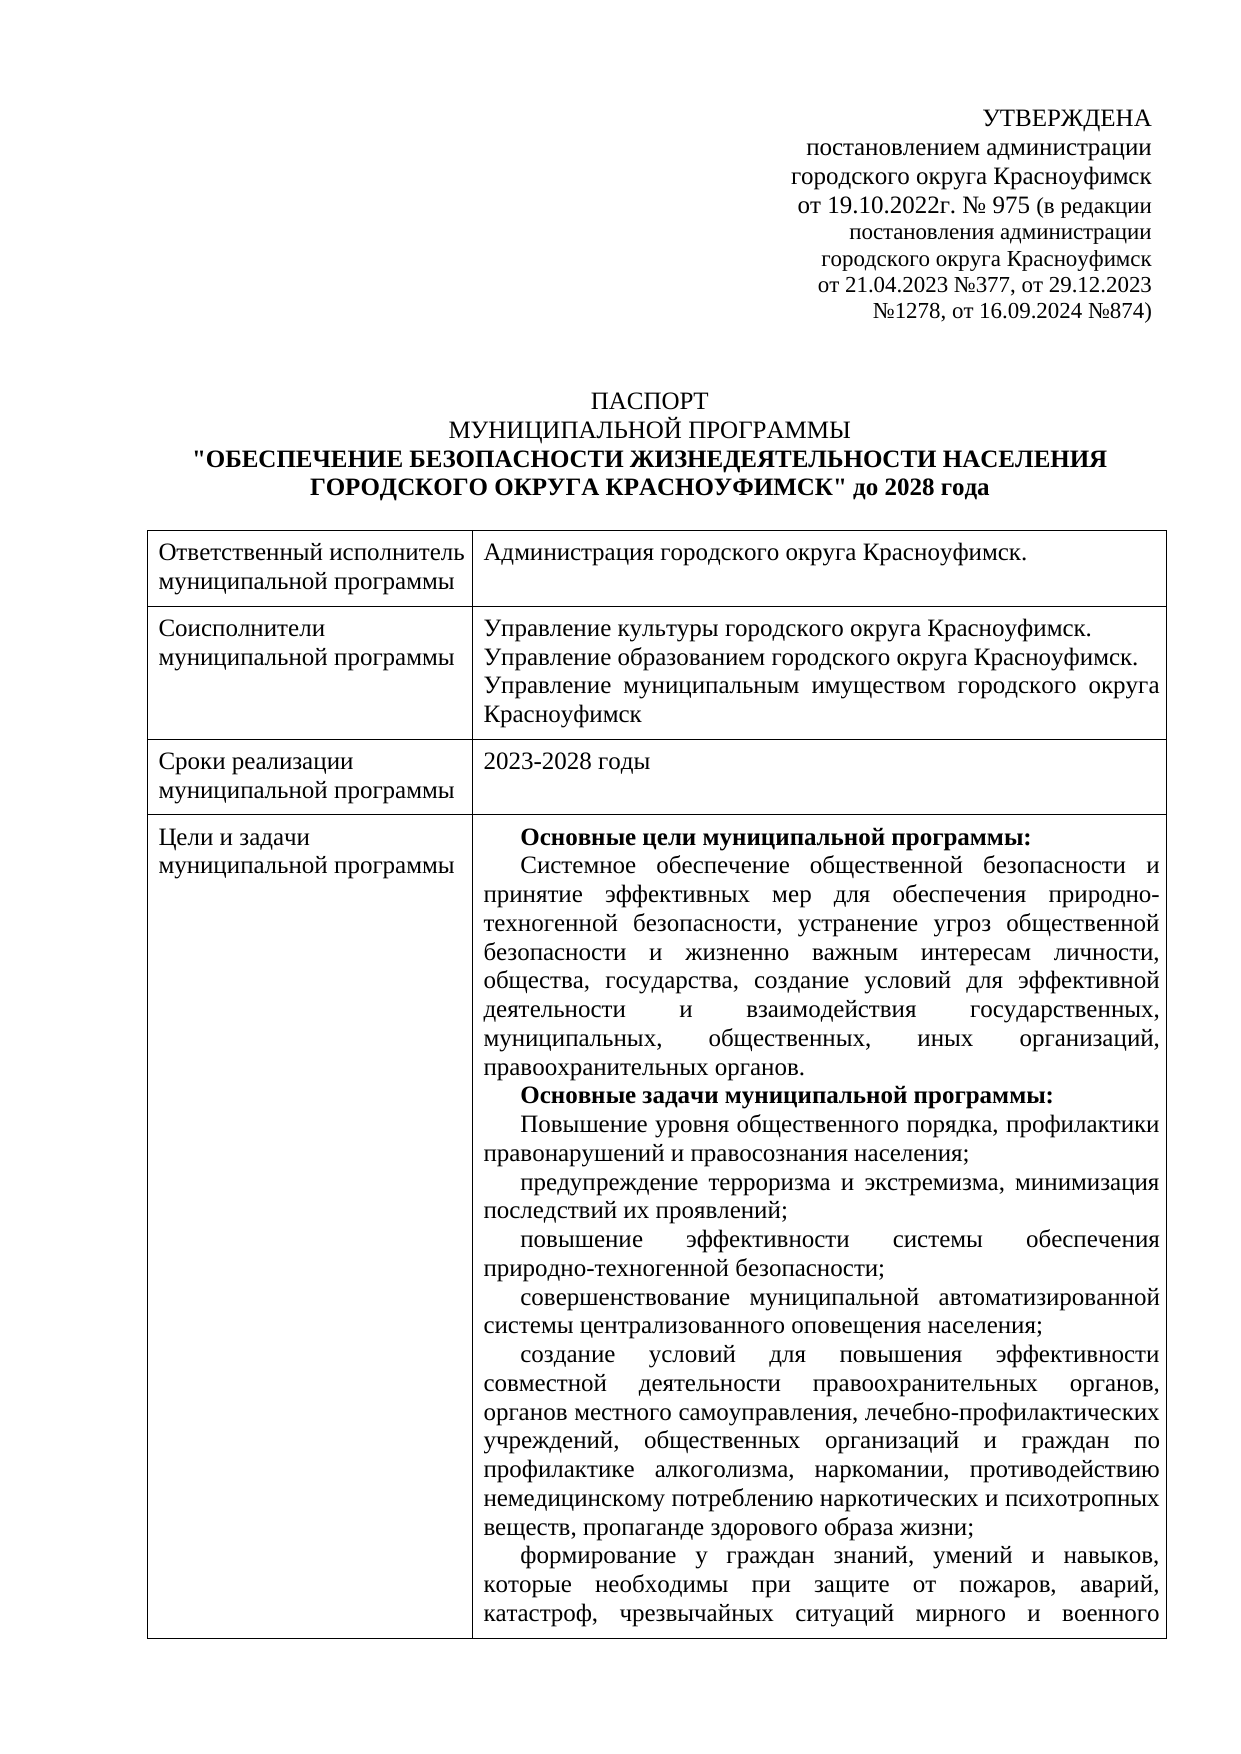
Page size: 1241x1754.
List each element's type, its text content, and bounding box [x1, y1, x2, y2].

text УТВЕРЖДЕНА [797, 103, 1152, 132]
text ПАСПОРТ [148, 386, 1152, 415]
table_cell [148, 815, 472, 1637]
text постановлением администрации городского округа Красноуфимск [783, 132, 1152, 190]
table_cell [473, 815, 1166, 1637]
text "ОБЕСПЕЧЕНИЕ БЕЗОПАСНОСТИ ЖИЗНЕДЕЯТЕЛЬНОСТИ НАСЕЛЕНИЯ [148, 444, 1152, 472]
table_cell Управление культуры городского округа Красноуфимск. Управление образованием городского округа Красноуфимск. Управление муниципальным имуществом городского округа Красноуфимск [473, 607, 1166, 739]
text от 21.04.2023 №377, от 29.12.2023 №1278, от 16.09.2024 №874) [783, 271, 1152, 324]
table_header Ответственный исполнитель муниципальной программы [148, 531, 472, 606]
table_header Администрация городского округа Красноуфимск. [473, 531, 1166, 606]
text ГОРОДСКОГО ОКРУГА КРАСНОУФИМСК" до 2028 года [148, 472, 1152, 501]
text МУНИЦИПАЛЬНОЙ ПРОГРАММЫ [148, 415, 1152, 444]
table_cell 2023-2028 годы [473, 740, 1166, 814]
table_cell Соисполнители муниципальной программы [148, 607, 472, 739]
table_cell Сроки реализации муниципальной программы [148, 740, 472, 814]
text от 19.10.2022г. № 975 (в редакции постановления администрации городского округа Красноуфимск [783, 190, 1152, 271]
